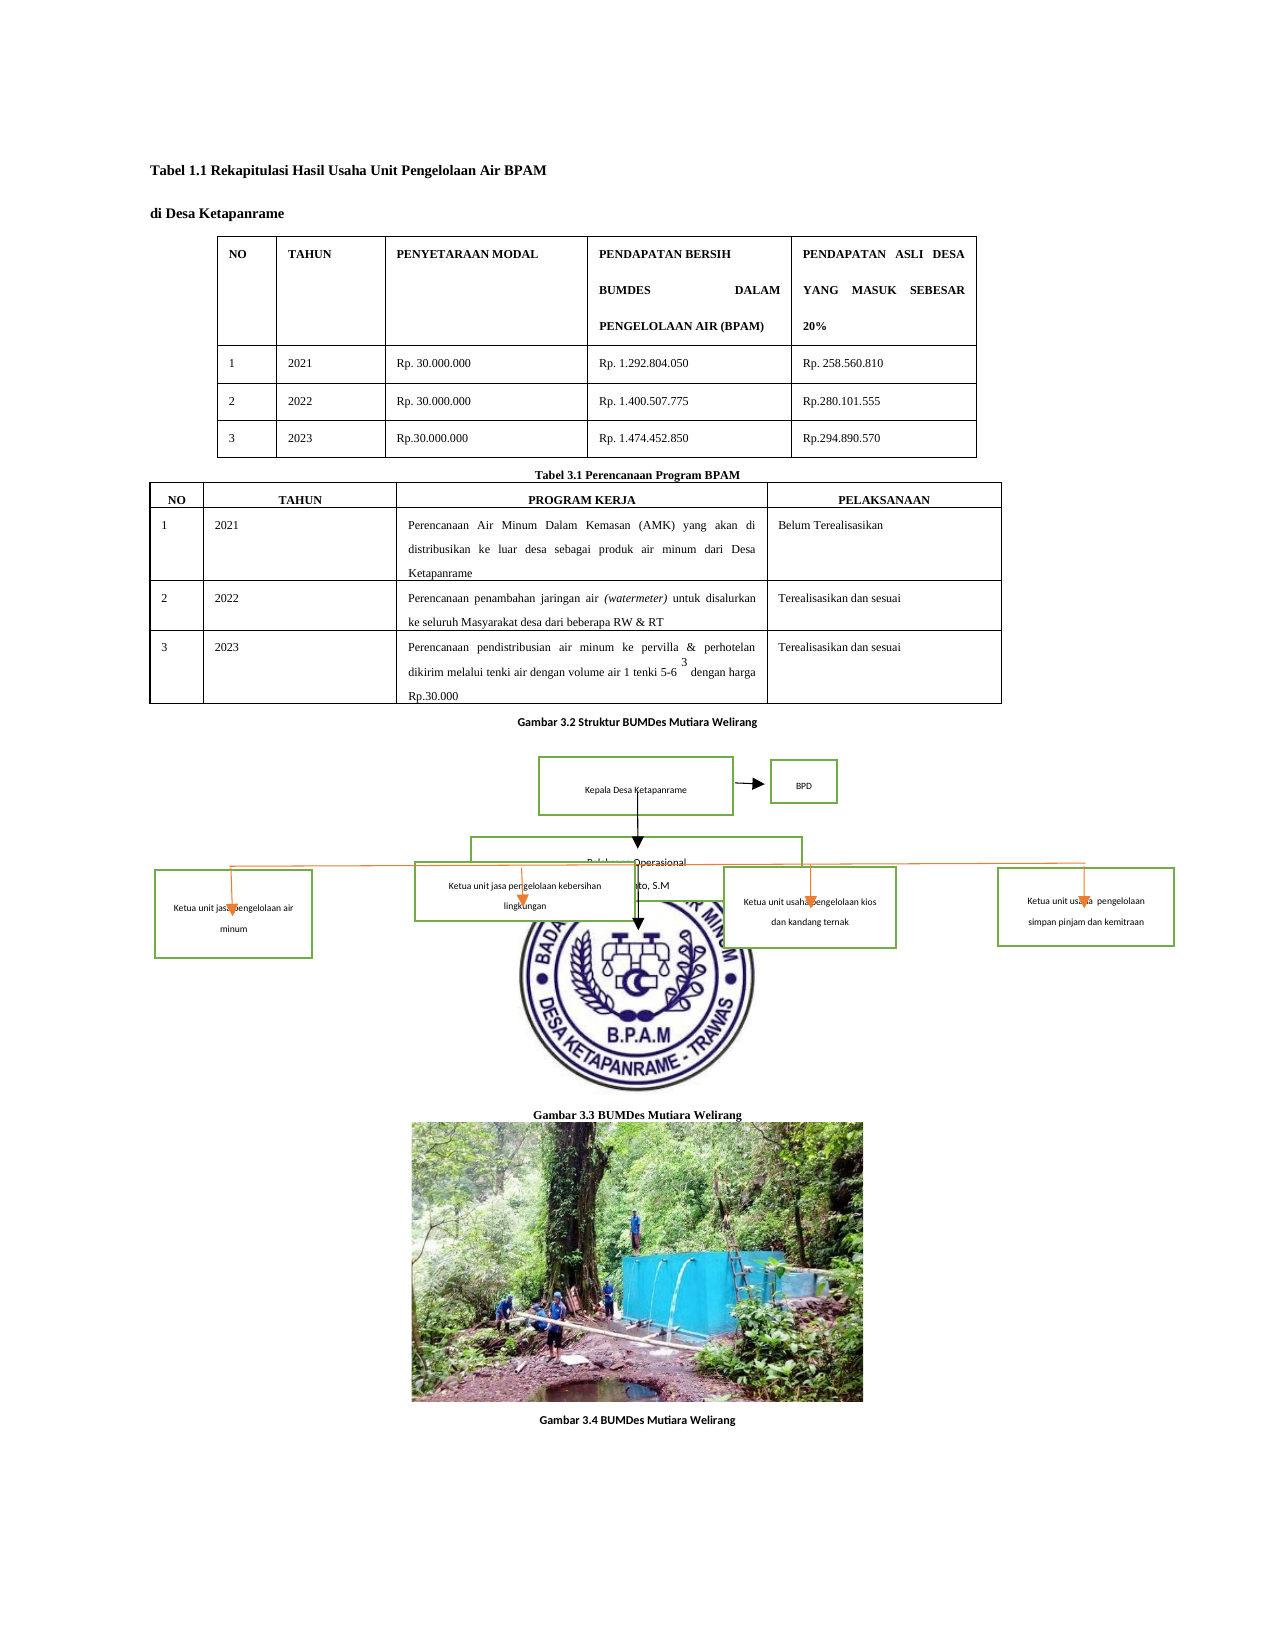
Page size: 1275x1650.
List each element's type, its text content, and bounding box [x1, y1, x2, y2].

table_cell Perencanaan pendistribusian air minum ke pervilla & perhotelan dikirim melalui tenki air dengan volume air 1 tenki 5-6 3 dengan harga Rp.30.000 [397, 631, 767, 703]
text Gambar 3.2 Struktur BUMDes Mutiara Welirang [150, 704, 1125, 729]
table_cell Rp. 30.000.000 [386, 384, 587, 419]
table_cell Rp. 30.000.000 [386, 346, 587, 382]
text Tabel 1.1 Rekapitulasi Hasil Usaha Unit Pengelolaan Air BPAM [150, 150, 1125, 179]
table_cell Perencanaan Air Minum Dalam Kemasan (AMK) yang akan di distribusikan ke luar desa sebagai produk air minum dari Desa Ketapanrame [397, 508, 767, 580]
table_cell 2022 [277, 384, 385, 419]
table_cell Terealisasikan dan sesuai [768, 631, 1001, 703]
table_cell 1 [151, 508, 203, 580]
table_cell 2021 [277, 346, 385, 382]
picture [411, 1122, 864, 1402]
table_cell 2 [151, 581, 203, 629]
table_cell Rp. 1.400.507.775 [588, 384, 791, 419]
text Gambar 3.3 BUMDes Mutiara Welirang [150, 1098, 1125, 1122]
table_cell 2023 [204, 631, 396, 703]
table_cell Perencanaan penambahan jaringan air (watermeter) untuk disalurkan ke seluruh Masyarakat desa dari beberapa RW & RT [397, 581, 767, 629]
table_cell Rp. 258.560.810 [792, 346, 976, 382]
table_header TAHUN [277, 237, 385, 345]
text Gambar 3.4 BUMDes Mutiara Welirang [150, 1402, 1125, 1427]
table_header PENYETARAAN MODAL [386, 237, 587, 345]
table_header NO [151, 483, 203, 507]
text Tabel 3.1 Perencanaan Program BPAM [150, 458, 1125, 482]
table_cell 2021 [204, 508, 396, 580]
table_cell Rp. 1.292.804.050 [588, 346, 791, 382]
table_cell 3 [151, 631, 203, 703]
table_header PENDAPATAN BERSIH BUMDES DALAM PENGELOLAAN AIR (BPAM) [588, 237, 791, 345]
text di Desa Ketapanrame [150, 193, 1125, 222]
table_cell Belum Terealisasikan [768, 508, 1001, 580]
table_header NO [218, 237, 276, 345]
table_cell Rp.294.890.570 [792, 421, 976, 457]
table_cell 2 [218, 384, 276, 419]
table_cell 1 [218, 346, 276, 382]
table_cell 3 [218, 421, 276, 457]
picture [517, 902, 757, 1099]
table_cell Rp. 1.474.452.850 [588, 421, 791, 457]
table_header PROGRAM KERJA [397, 483, 767, 507]
table_cell Terealisasikan dan sesuai [768, 581, 1001, 629]
table_cell 2022 [204, 581, 396, 629]
table_header PENDAPATAN ASLI DESA YANG MASUK SEBESAR 20% [792, 237, 976, 345]
table_header PELAKSANAAN [768, 483, 1001, 507]
table_cell Rp.280.101.555 [792, 384, 976, 419]
table_cell Rp.30.000.000 [386, 421, 587, 457]
table_header TAHUN [204, 483, 396, 507]
table_cell 2023 [277, 421, 385, 457]
